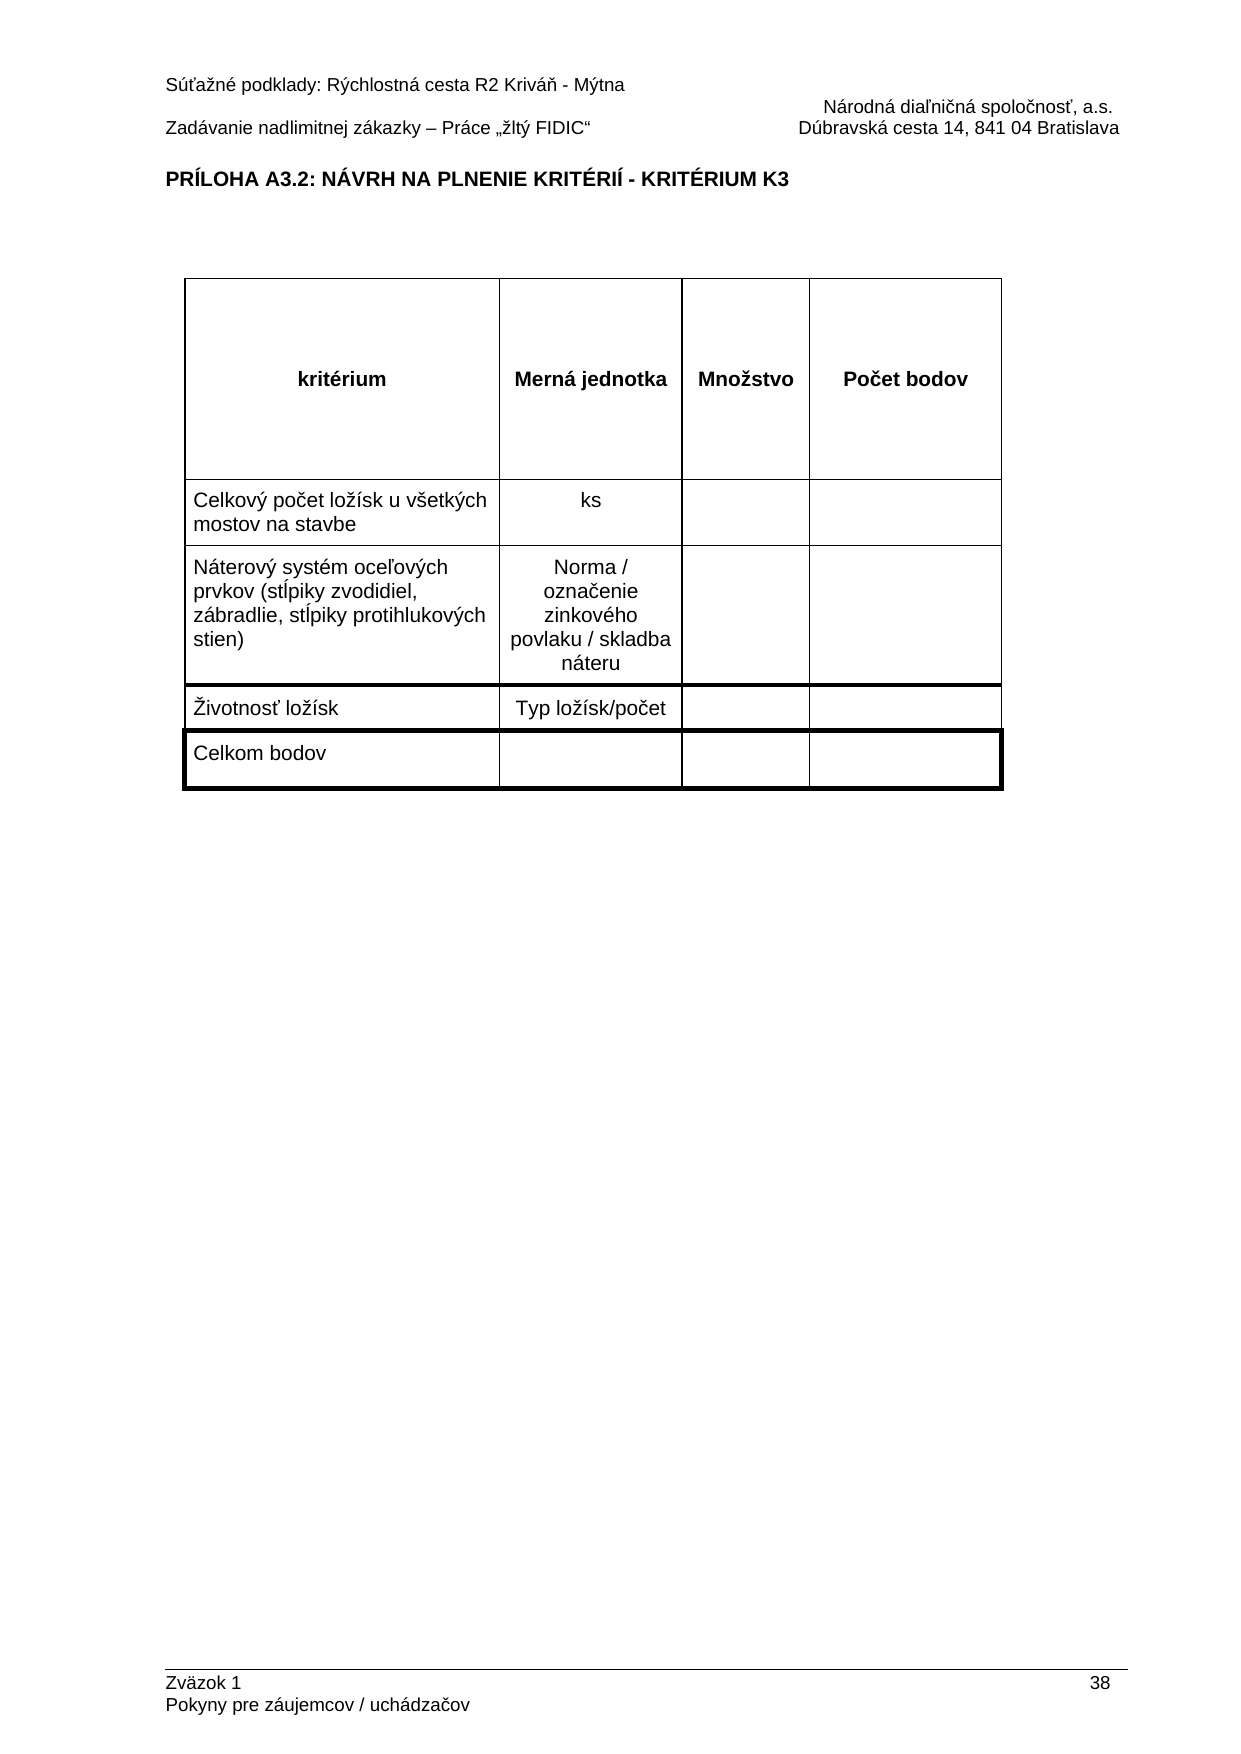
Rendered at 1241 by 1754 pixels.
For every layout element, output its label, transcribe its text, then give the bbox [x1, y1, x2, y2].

table_header Merná jednotka [500, 279, 681, 478]
table_cell [810, 733, 999, 786]
table_cell [683, 733, 809, 786]
table_header Množstvo [683, 279, 809, 478]
table_header Počet bodov [810, 279, 1001, 478]
table_cell [500, 733, 681, 786]
table_cell Typ ložísk/počet [500, 687, 681, 728]
table_cell Životnosť ložísk [186, 687, 499, 728]
table_cell Celkový počet ložísk u všetkých mostov na stavbe [186, 480, 499, 544]
table_cell Náterový systém oceľových prvkov (stĺpiky zvodidiel, zábradlie, stĺpiky protihlukových stien) [186, 546, 499, 683]
table_cell [810, 480, 1001, 544]
table_cell ks [500, 480, 681, 544]
table_cell Celkom bodov [187, 733, 499, 786]
table_cell [810, 687, 1001, 728]
text Príloha A3.2: Návrh na plnenie kritérií - Kritérium K3 [165, 167, 1122, 191]
table_header kritérium [186, 279, 499, 478]
table_cell [683, 546, 809, 683]
table_cell [810, 546, 1001, 683]
table_cell [683, 480, 809, 544]
table_cell Norma / označenie zinkového povlaku / skladba náteru [500, 546, 681, 683]
table_cell [683, 687, 809, 728]
